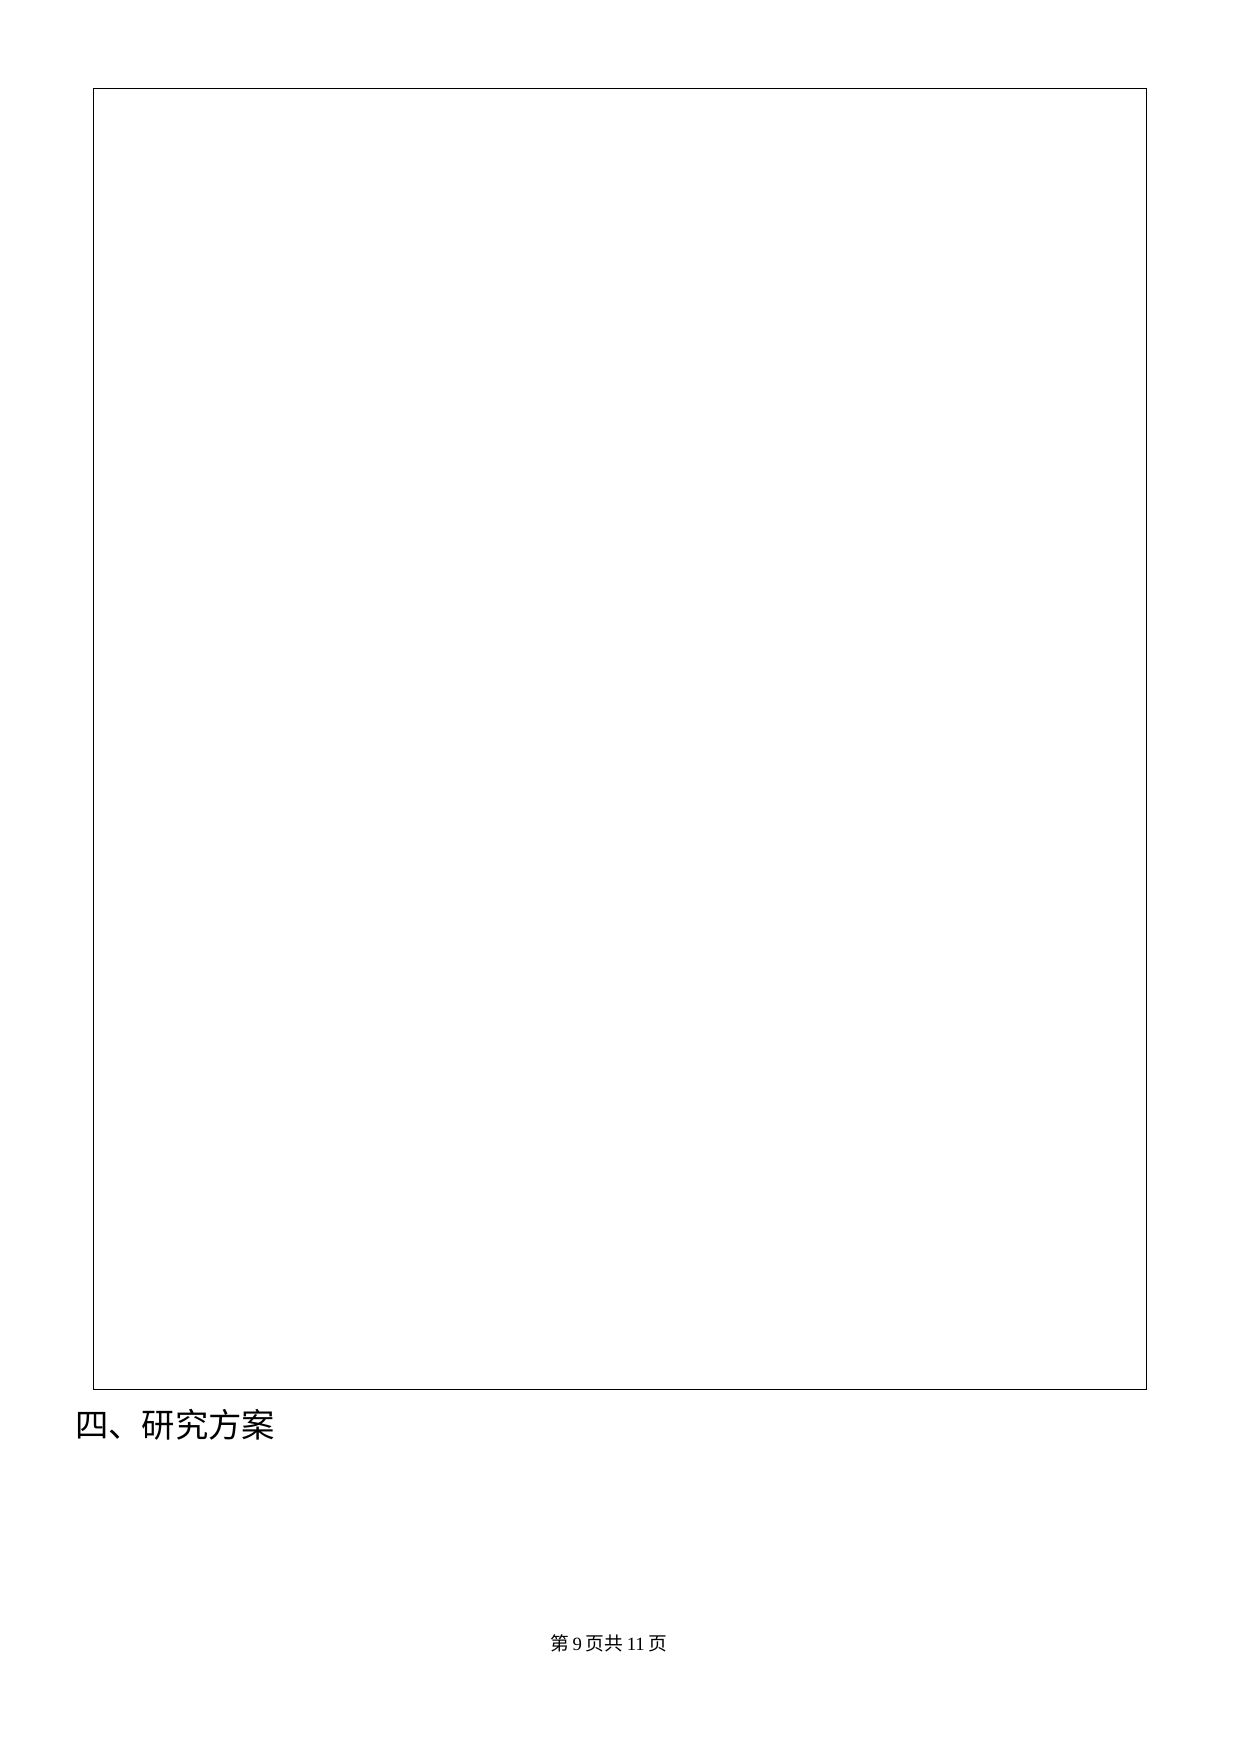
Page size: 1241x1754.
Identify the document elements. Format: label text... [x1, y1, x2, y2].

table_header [94, 89, 1146, 1389]
text 四、研究方案 [75, 1390, 1165, 1455]
